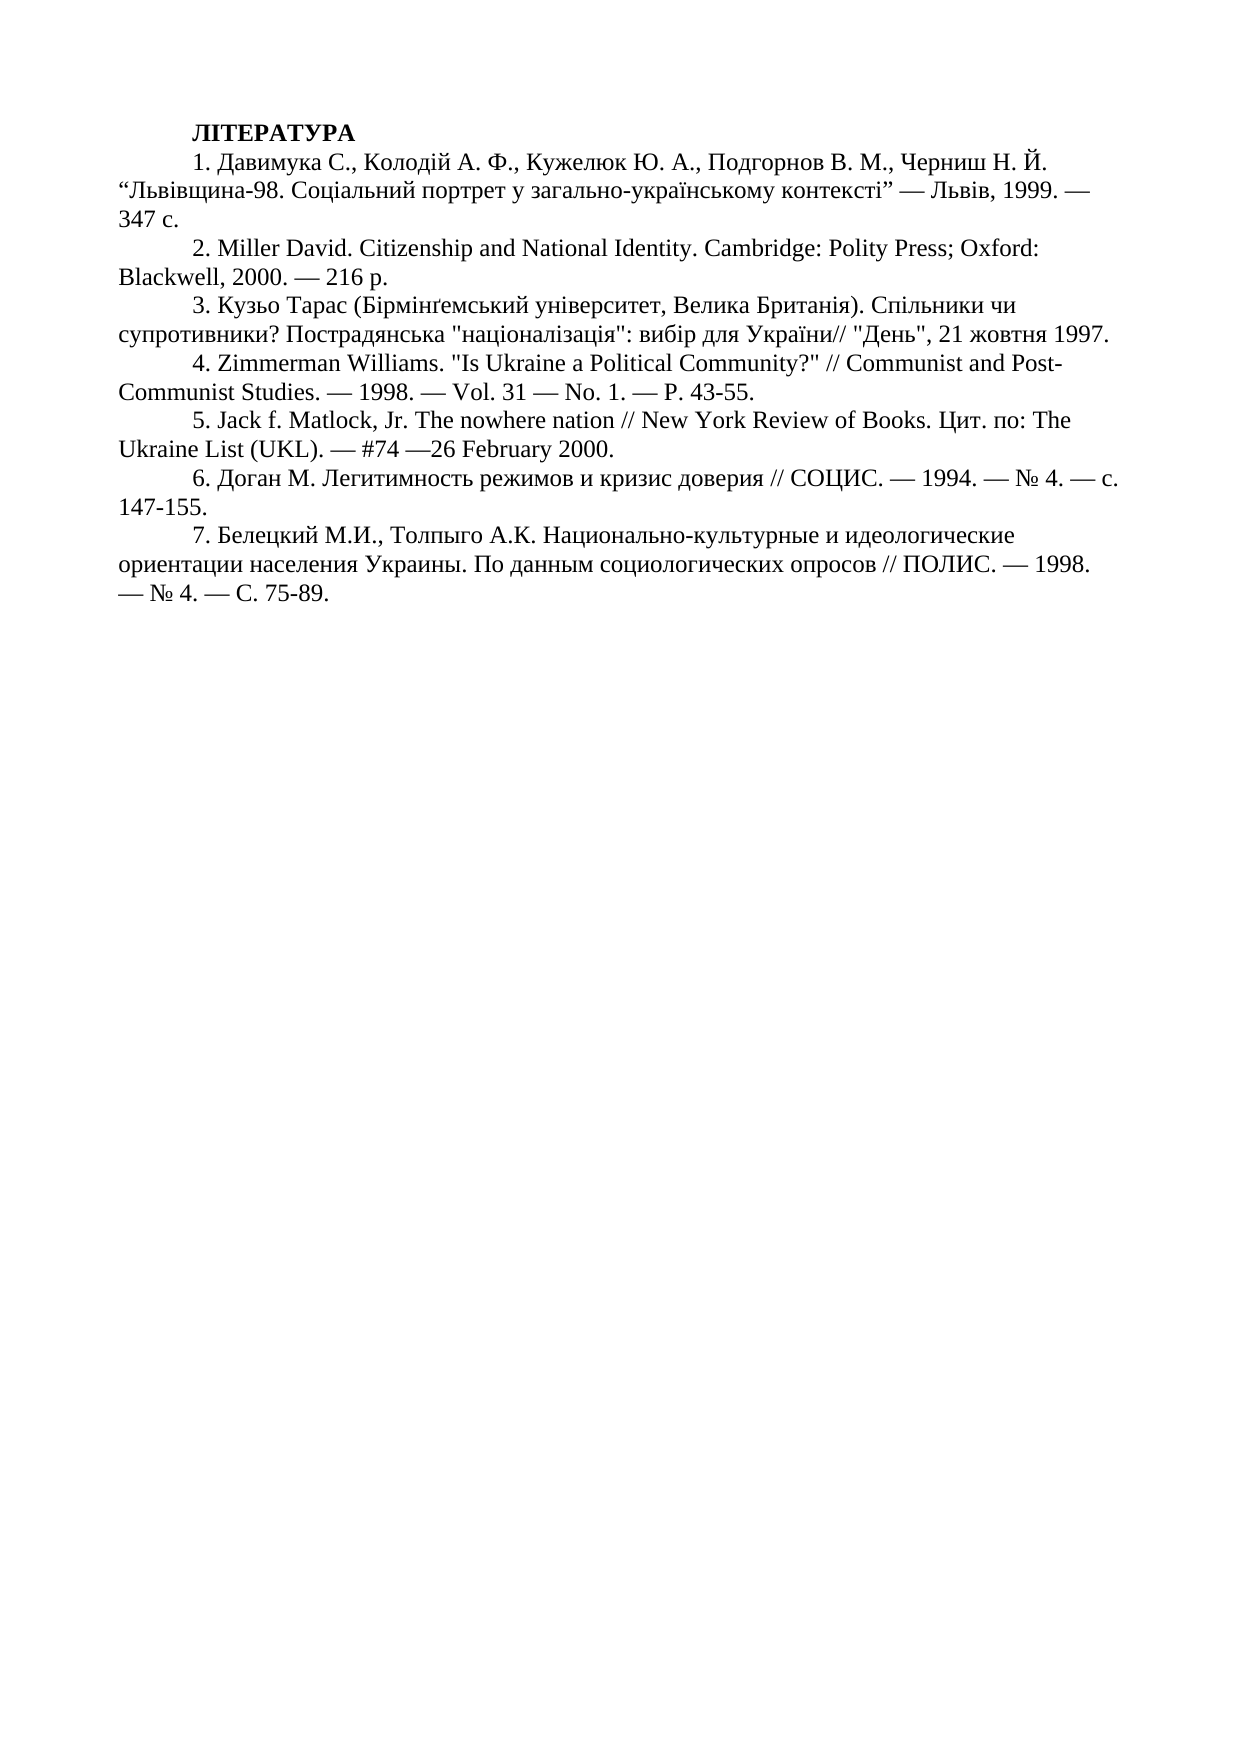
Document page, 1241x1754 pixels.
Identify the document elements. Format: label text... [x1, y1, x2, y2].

text 5. Jack f. Matlock, Jr. The nowhere nation // New York Review of Books. Цит. по: The Ukraine List (UKL). — #74 —26 February 2000. [118, 406, 1122, 463]
text 6. Доган М. Легитимность режимов и кризис доверия // СОЦИС. — 1994. — № 4. — с. 147-155. [118, 463, 1122, 521]
text 1. Давимука С., Колодiй А. Ф., Кужелюк Ю. А., Подгорнов В. М., Черниш Н. Й. “Львівщина-98. Соціальний портрет у загально-українському контексті” — Львів, 1999. — 347 с. [118, 147, 1122, 233]
text 7. Белецкий М.И., Толпыго А.К. Национально-культурные и идеологические ориентации населения Украины. По данным социологических опросов // ПОЛИС. — 1998. — № 4. — C. 75-89. [118, 521, 1122, 636]
text 3. Кузьо Тарас (Бірмінґемський університет, Велика Британія). Спільники чи супротивники? Пострадянська "націоналізація": вибір для України// "День", 21 жовтня 1997. [118, 291, 1122, 348]
text 4. Zimmerman Williams. "Is Ukraine a Political Community?" // Communist and Post-Communist Studies. — 1998. — Vol. 31 — No. 1. — P. 43-55. [118, 348, 1122, 406]
text ЛІТЕРАТУРА [118, 118, 1122, 147]
text 2. Miller David. Citizenship and National Identity. Cambridge: Polity Press; Oxford: Blackwell, 2000. — 216 p. [118, 233, 1122, 291]
